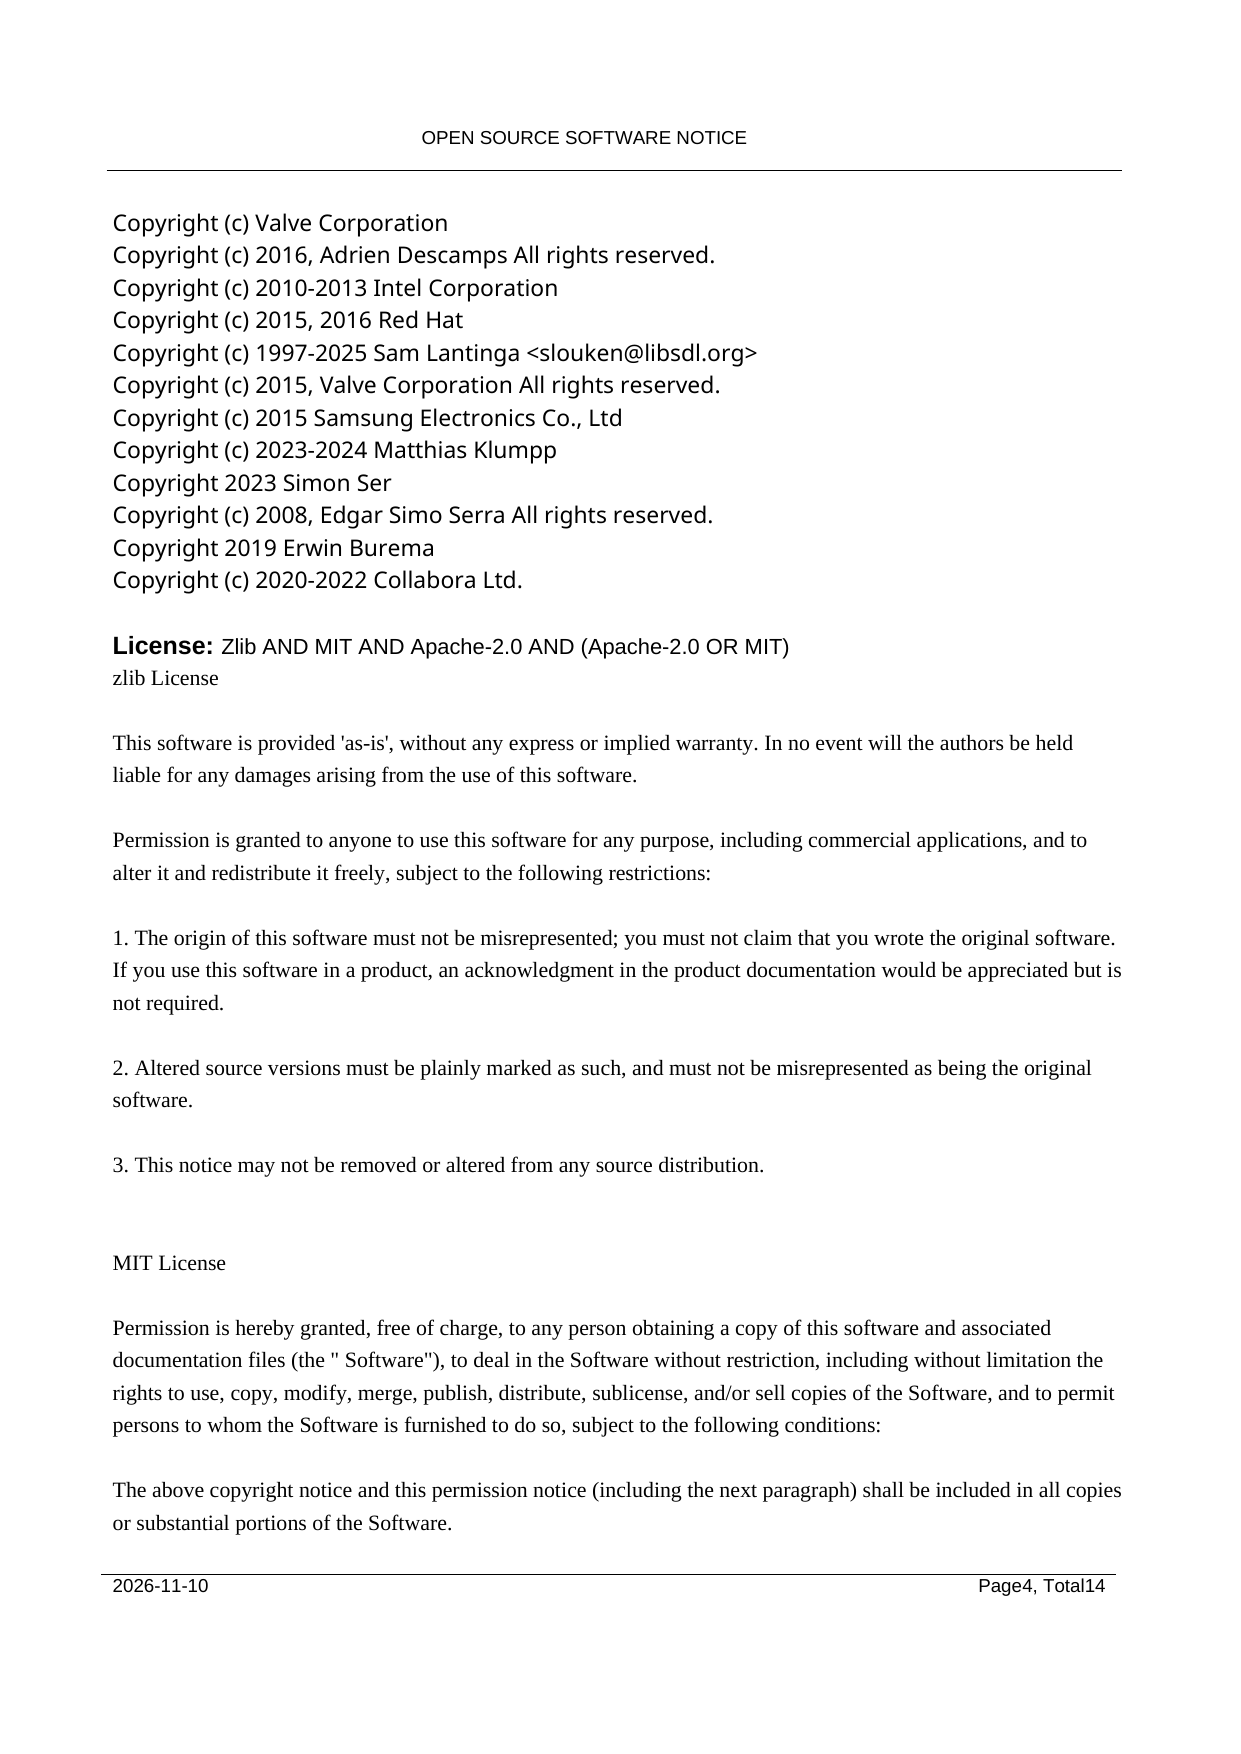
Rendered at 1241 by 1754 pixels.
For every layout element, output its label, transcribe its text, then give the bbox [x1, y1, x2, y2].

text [112, 661, 1128, 1539]
text License: Zlib AND MIT AND Apache-2.0 AND (Apache-2.0 OR MIT) [112, 629, 1128, 661]
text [112, 206, 1128, 629]
